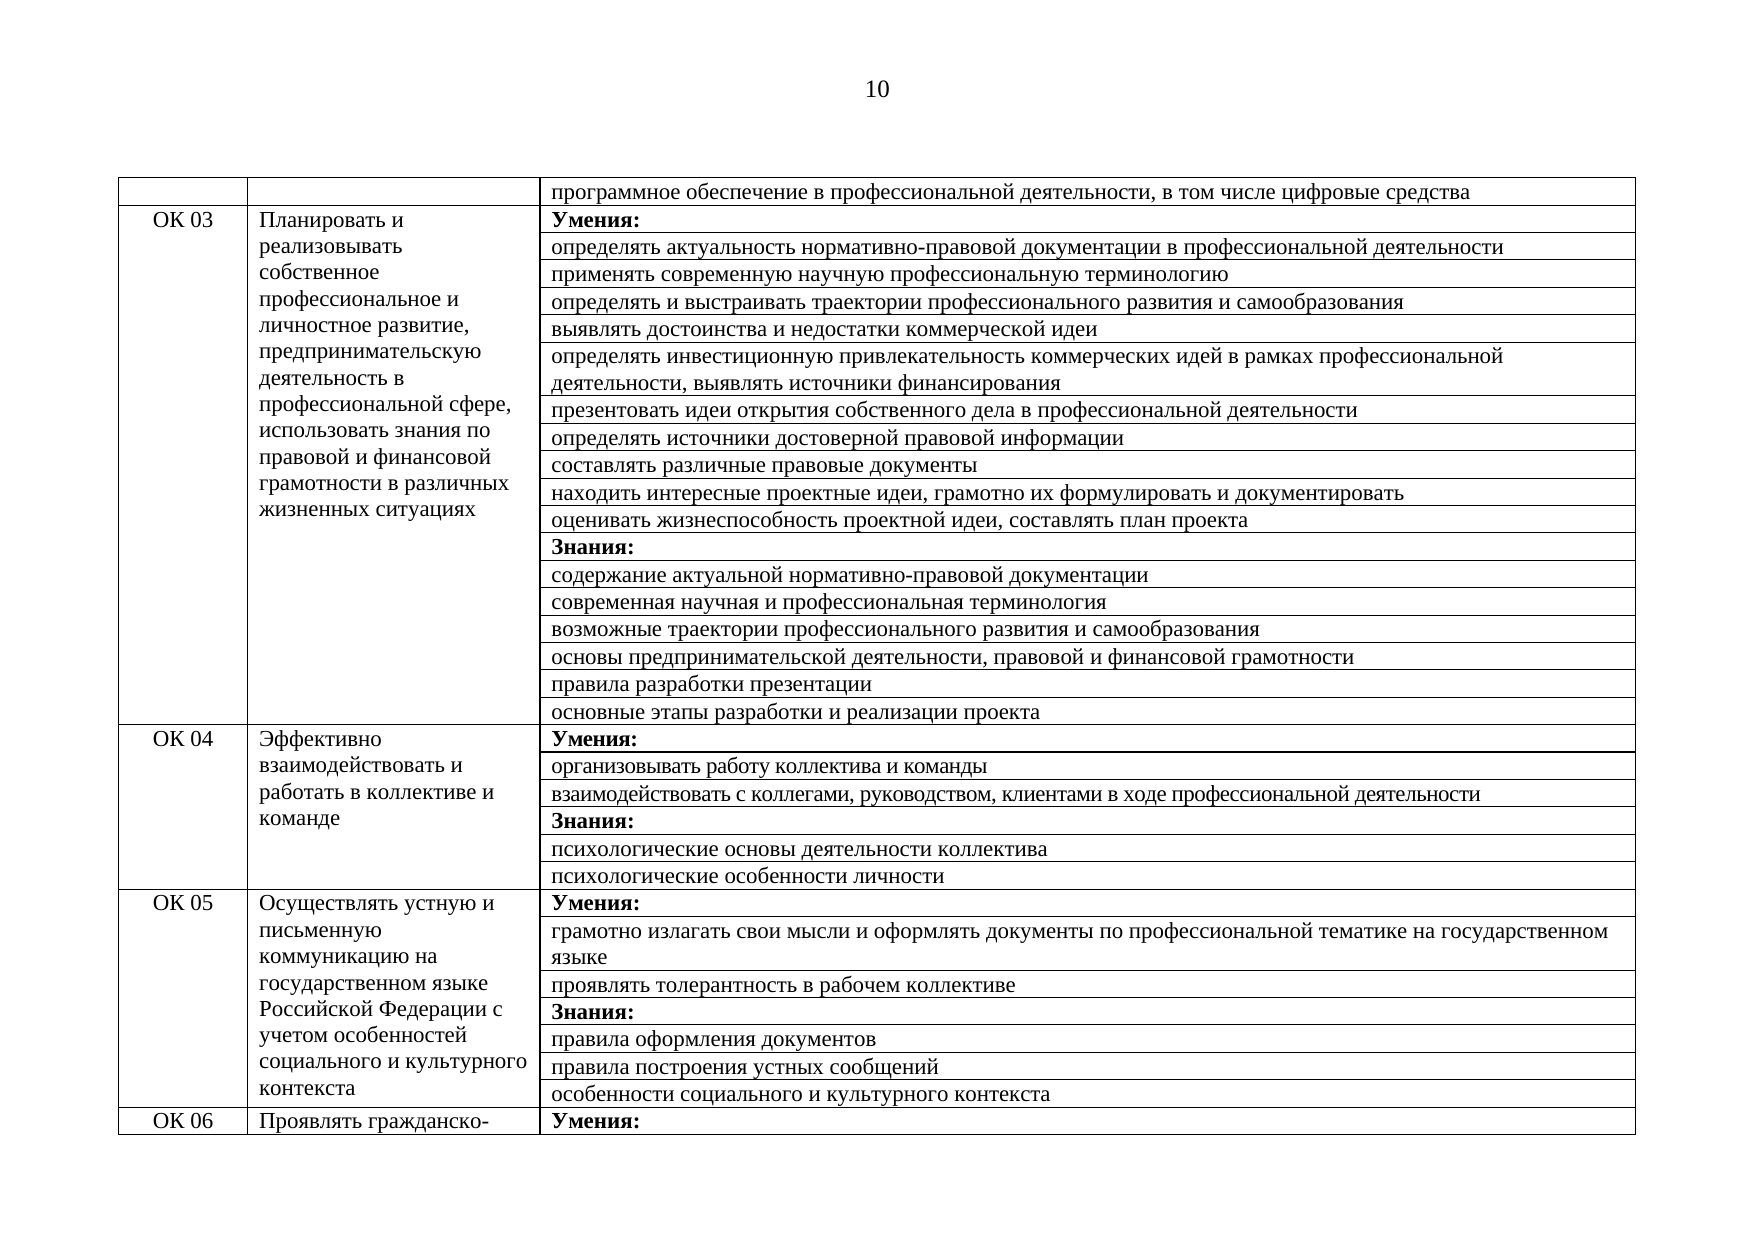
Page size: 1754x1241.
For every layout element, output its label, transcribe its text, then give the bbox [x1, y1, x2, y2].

table_cell Знания: [541, 998, 1635, 1024]
table_cell находить интересные проектные идеи, грамотно их формулировать и документировать [541, 479, 1635, 505]
table_cell содержание актуальной нормативно-правовой документации [541, 561, 1635, 587]
table_cell организовывать работу коллектива и команды [541, 753, 1635, 779]
table_cell правила оформления документов [541, 1025, 1635, 1052]
table_cell грамотно излагать свои мысли и оформлять документы по профессиональной тематике на государственном языке [541, 917, 1635, 969]
table_cell Умения: [541, 890, 1635, 916]
table_cell определять источники достоверной правовой информации [541, 424, 1635, 450]
table_cell Знания: [541, 533, 1635, 560]
table_cell оценивать жизнеспособность проектной идеи, составлять план проекта [541, 506, 1635, 532]
table_cell основные этапы разработки и реализации проекта [541, 698, 1635, 724]
table_cell ОК 03 [119, 206, 247, 724]
table_cell выявлять достоинства и недостатки коммерческой идеи [541, 315, 1635, 342]
table_cell ОК 05 [119, 890, 247, 1107]
table_cell применять современную научную профессиональную терминологию [541, 260, 1635, 287]
table_cell правила построения устных сообщений [541, 1053, 1635, 1079]
table_cell психологические основы деятельности коллектива [541, 835, 1635, 861]
table_cell Знания: [541, 807, 1635, 834]
table_cell современная научная и профессиональная терминология [541, 588, 1635, 614]
table_cell определять и выстраивать траектории профессионального развития и самообразования [541, 288, 1635, 314]
table_cell Умения: [541, 1108, 1635, 1134]
table_cell Умения: [541, 725, 1635, 751]
table_cell программное обеспечение в профессиональной деятельности, в том числе цифровые средства [541, 178, 1635, 204]
table_cell определять актуальность нормативно-правовой документации в профессиональной деятельности [541, 233, 1635, 259]
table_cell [248, 1108, 539, 1134]
table_cell правила разработки презентации [541, 670, 1635, 697]
table_cell презентовать идеи открытия собственного дела в профессиональной деятельности [541, 396, 1635, 423]
table_cell определять инвестиционную привлекательность коммерческих идей в рамках профессиональной деятельности, выявлять источники финансирования [541, 343, 1635, 395]
table_cell Осуществлять устную и письменную коммуникацию на государственном языке Российской Федерации с учетом особенностей социального и культурного контекста [248, 890, 539, 1107]
table_cell особенности социального и культурного контекста [541, 1080, 1635, 1107]
table_cell ОК 04 [119, 725, 247, 888]
table_cell возможные траектории профессионального развития и самообразования [541, 616, 1635, 642]
table_cell проявлять толерантность в рабочем коллективе [541, 971, 1635, 997]
table_cell составлять различные правовые документы [541, 451, 1635, 477]
table_cell Эффективно взаимодействовать и работать в коллективе и команде [248, 725, 539, 888]
table_cell Планировать и реализовывать собственное профессиональное и личностное развитие, предпринимательскую деятельность в профессиональной сфере, использовать знания по правовой и финансовой грамотности в различных жизненных ситуациях [248, 206, 539, 724]
table_cell ОК 06 [119, 1108, 247, 1134]
table_cell Умения: [541, 206, 1635, 232]
table_cell основы предпринимательской деятельности, правовой и финансовой грамотности [541, 643, 1635, 669]
table_cell взаимодействовать с коллегами, руководством, клиентами в ходе профессиональной деятельности [541, 780, 1635, 806]
table_cell психологические особенности личности [541, 862, 1635, 888]
